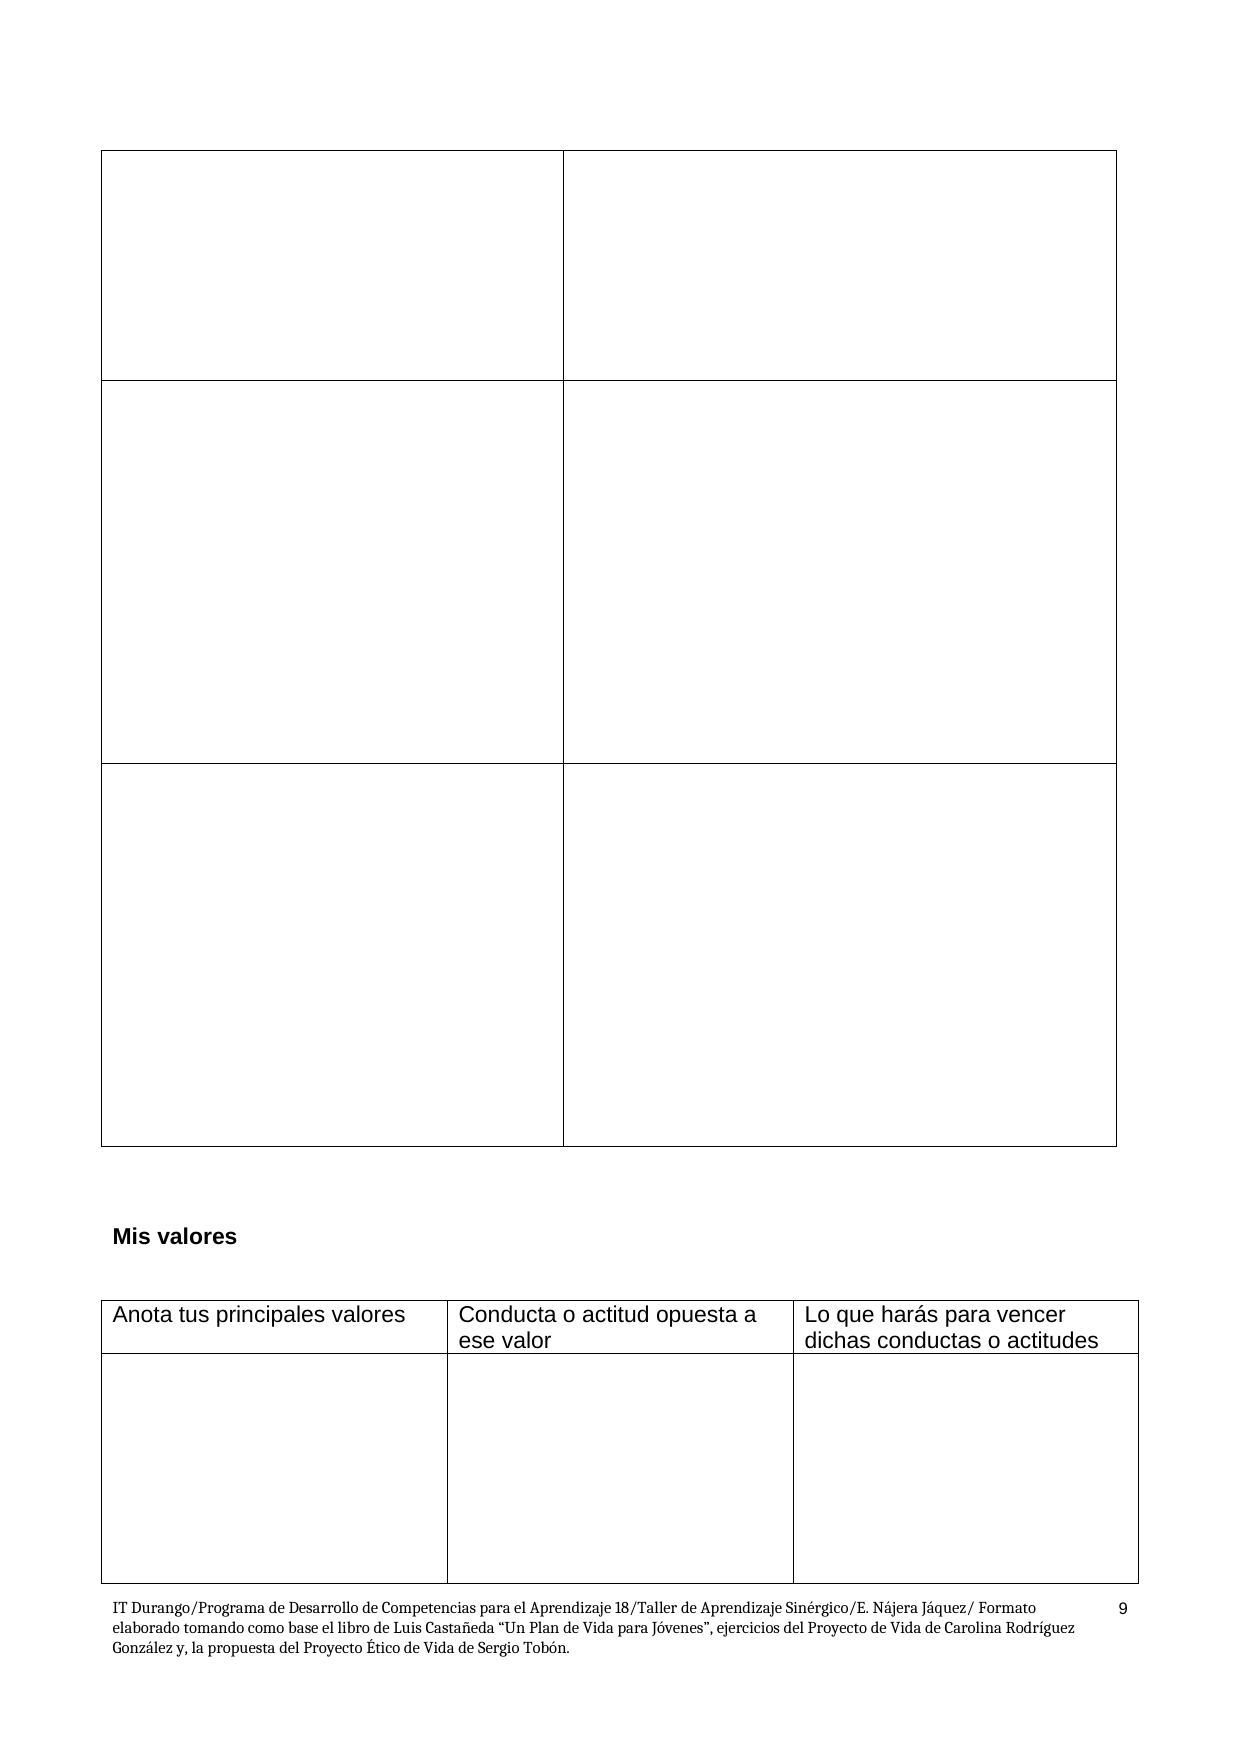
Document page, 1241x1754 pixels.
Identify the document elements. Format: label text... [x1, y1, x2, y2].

table_cell [564, 381, 1116, 763]
table_cell [102, 381, 563, 763]
table_cell [564, 764, 1116, 1146]
table_cell [448, 1354, 793, 1583]
table_header Anota tus principales valores [102, 1301, 447, 1353]
table_header Conducta o actitud opuesta a ese valor [448, 1301, 793, 1353]
table_cell [794, 1354, 1138, 1583]
table_cell [102, 151, 563, 380]
text Mis valores [112, 1223, 1128, 1249]
table_cell [102, 1354, 447, 1583]
table_header Lo que harás para vencer dichas conductas o actitudes [794, 1301, 1138, 1353]
table_cell [564, 151, 1116, 380]
table_cell [102, 764, 563, 1146]
